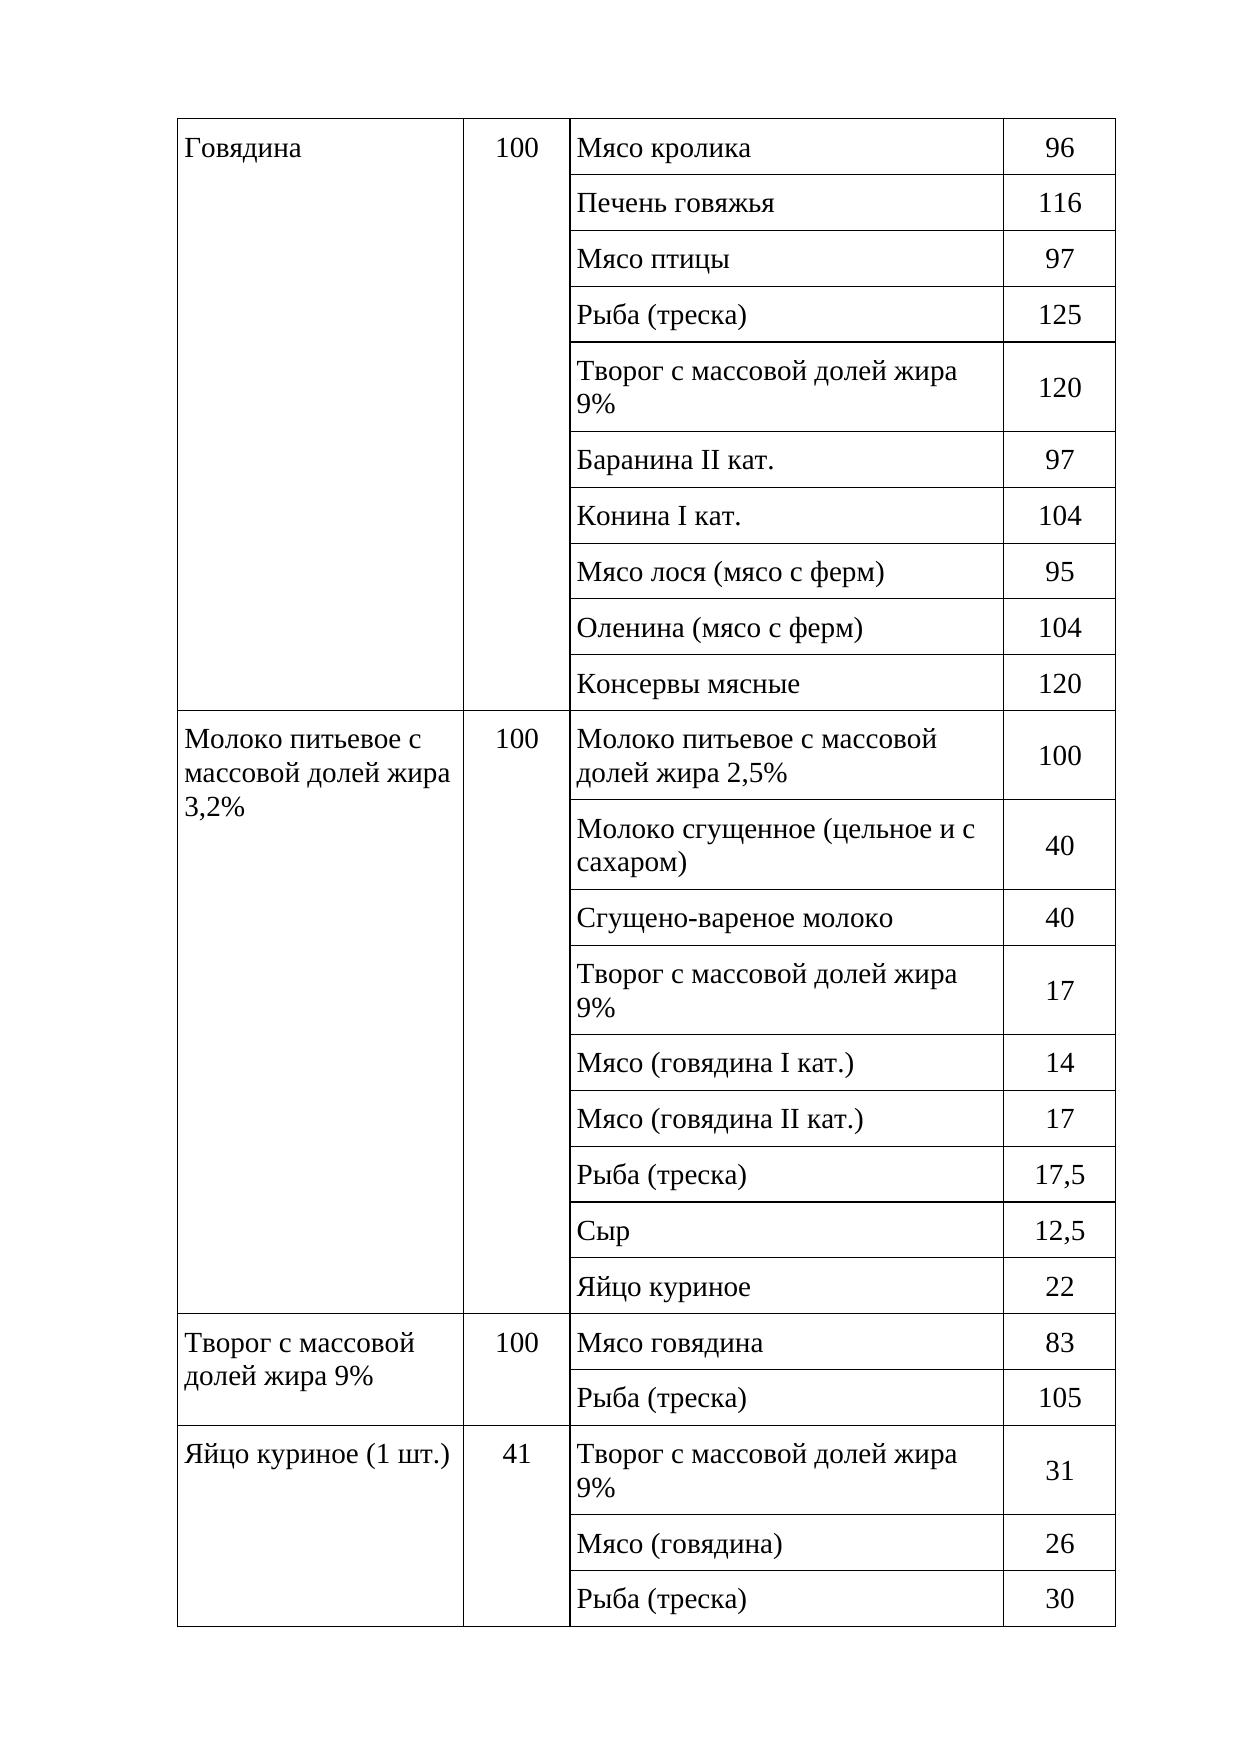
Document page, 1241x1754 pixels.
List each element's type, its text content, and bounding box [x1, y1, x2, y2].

table_cell Консервы мясные [571, 655, 1003, 710]
table_cell 83 [1004, 1314, 1115, 1369]
table_cell 31 [1004, 1426, 1115, 1514]
table_cell 14 [1004, 1035, 1115, 1090]
table_cell 22 [1004, 1258, 1115, 1313]
table_cell Баранина II кат. [571, 432, 1003, 487]
table_cell Мясо (говядина II кат.) [571, 1091, 1003, 1146]
table_cell Рыба (треска) [571, 1370, 1003, 1425]
table_cell 96 [1004, 119, 1115, 174]
table_cell 97 [1004, 231, 1115, 286]
table_cell 100 [464, 711, 569, 1313]
table_cell Творог с массовой долей жира 9% [571, 946, 1003, 1034]
table_cell 100 [1004, 711, 1115, 799]
table_cell Яйцо куриное (1 шт.) [178, 1426, 463, 1626]
table_cell 17 [1004, 946, 1115, 1034]
table_cell 17,5 [1004, 1147, 1115, 1201]
table_cell Творог с массовой долей жира 9% [571, 343, 1003, 431]
table_cell Яйцо куриное [571, 1258, 1003, 1313]
table_cell Молоко питьевое с массовой долей жира 2,5% [571, 711, 1003, 799]
table_cell Творог с массовой долей жира 9% [571, 1426, 1003, 1514]
table_cell 95 [1004, 544, 1115, 598]
table_cell Мясо лося (мясо с ферм) [571, 544, 1003, 598]
table_cell 105 [1004, 1370, 1115, 1425]
table_cell 30 [1004, 1571, 1115, 1626]
table_cell 40 [1004, 800, 1115, 889]
table_cell Печень говяжья [571, 175, 1003, 230]
table_cell Мясо (говядина) [571, 1515, 1003, 1570]
table_cell Молоко сгущенное (цельное и с сахаром) [571, 800, 1003, 889]
table_cell 120 [1004, 343, 1115, 431]
table_cell Мясо птицы [571, 231, 1003, 286]
table_cell 116 [1004, 175, 1115, 230]
table_cell 104 [1004, 599, 1115, 654]
table_cell Рыба (треска) [571, 1571, 1003, 1626]
table_cell 17 [1004, 1091, 1115, 1146]
table_cell Конина I кат. [571, 488, 1003, 542]
table_cell Молоко питьевое с массовой долей жира 3,2% [178, 711, 463, 1313]
table_cell 12,5 [1004, 1203, 1115, 1257]
table_cell Сгущено-вареное молоко [571, 890, 1003, 944]
table_cell Мясо (говядина I кат.) [571, 1035, 1003, 1090]
table_cell 41 [464, 1426, 569, 1626]
table_cell 26 [1004, 1515, 1115, 1570]
table_cell 40 [1004, 890, 1115, 944]
table_cell Говядина [178, 119, 463, 710]
table_cell Рыба (треска) [571, 1147, 1003, 1201]
table_cell 100 [464, 119, 569, 710]
table_cell Рыба (треска) [571, 287, 1003, 341]
table_cell 97 [1004, 432, 1115, 487]
table_cell 100 [464, 1314, 569, 1425]
table_cell 120 [1004, 655, 1115, 710]
table_cell 125 [1004, 287, 1115, 341]
table_cell Оленина (мясо с ферм) [571, 599, 1003, 654]
table_cell 104 [1004, 488, 1115, 542]
table_cell Творог с массовой долей жира 9% [178, 1314, 463, 1425]
table_cell Мясо говядина [571, 1314, 1003, 1369]
table_cell Сыр [571, 1203, 1003, 1257]
table_cell Мясо кролика [571, 119, 1003, 174]
